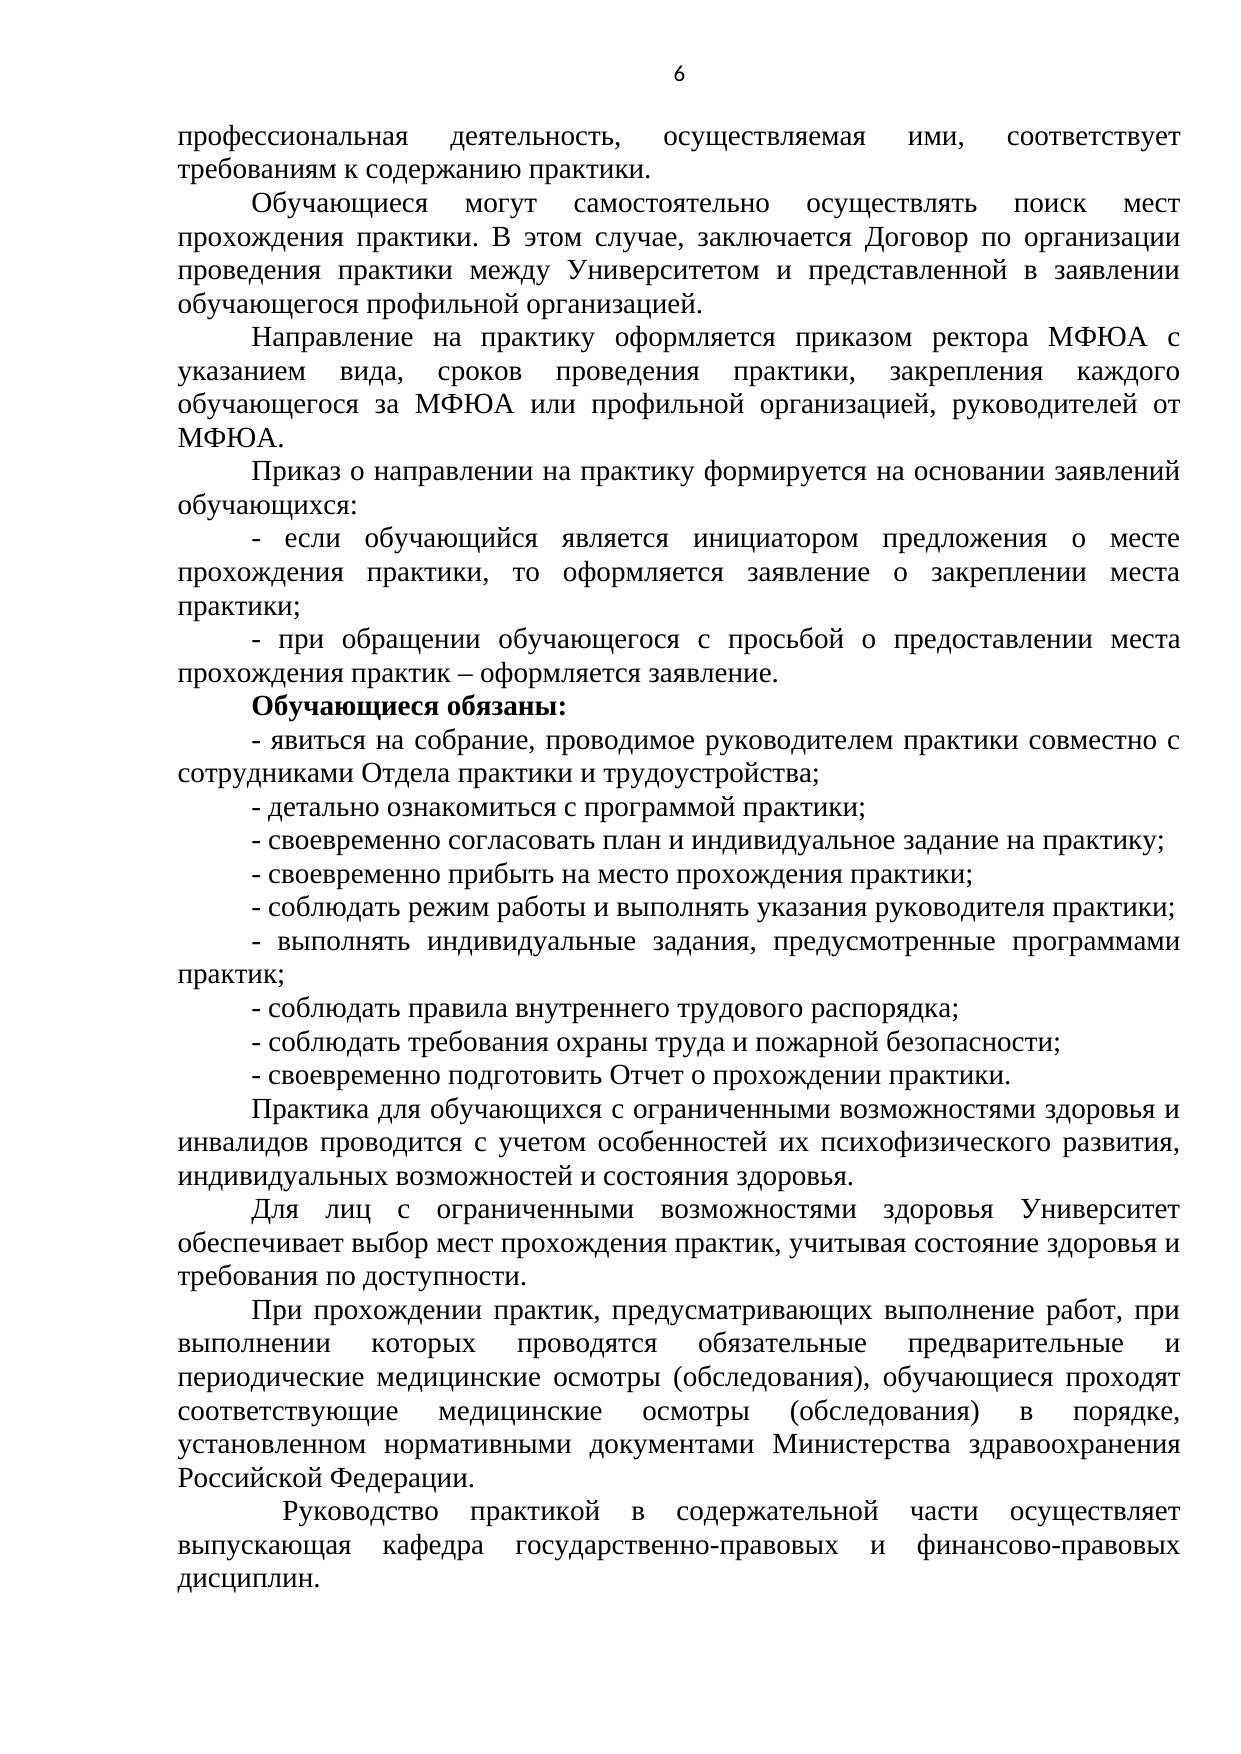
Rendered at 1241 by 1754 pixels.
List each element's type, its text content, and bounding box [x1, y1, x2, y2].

text - своевременно согласовать план и индивидуальное задание на практику; [177, 822, 1181, 856]
text - явиться на собрание, проводимое руководителем практики совместно с сотрудниками Отдела практики и трудоустройства; [177, 722, 1181, 789]
text Для лиц с ограниченными возможностями здоровья Университет обеспечивает выбор мест прохождения практик, учитывая состояние здоровья и требования по доступности. [177, 1191, 1181, 1292]
text Практика для обучающихся с ограниченными возможностями здоровья и инвалидов проводится с учетом особенностей их психофизического развития, индивидуальных возможностей и состояния здоровья. [177, 1091, 1181, 1191]
text - соблюдать правила внутреннего трудового распорядка; [177, 990, 1181, 1024]
text - детально ознакомиться с программой практики; [177, 789, 1181, 822]
text - соблюдать режим работы и выполнять указания руководителя практики; [177, 889, 1181, 923]
text Обучающиеся обязаны: [177, 688, 1181, 722]
text Обучающиеся могут самостоятельно осуществлять поиск мест прохождения практики. В этом случае, заключается Договор по организации проведения практики между Университетом и представленной в заявлении обучающегося профильной организацией. [177, 185, 1181, 319]
text При прохождении практик, предусматривающих выполнение работ, при выполнении которых проводятся обязательные предварительные и периодические медицинские осмотры (обследования), обучающиеся проходят соответствующие медицинские осмотры (обследования) в порядке, установленном нормативными документами Министерства здравоохранения Российской Федерации. [177, 1292, 1181, 1493]
text Приказ о направлении на практику формируется на основании заявлений обучающихся: [177, 453, 1181, 521]
text - своевременно прибыть на место прохождения практики; [177, 856, 1181, 889]
text - если обучающийся является инициатором предложения о месте прохождения практики, то оформляется заявление о закреплении места практики; [177, 521, 1181, 621]
text - при обращении обучающегося с просьбой о предоставлении места прохождения практик – оформляется заявление. [177, 621, 1181, 688]
text Направление на практику оформляется приказом ректора МФЮА с указанием вида, сроков проведения практики, закрепления каждого обучающегося за МФЮА или профильной организацией, руководителей от МФЮА. [177, 319, 1181, 453]
text - соблюдать требования охраны труда и пожарной безопасности; [177, 1024, 1181, 1057]
text - своевременно подготовить Отчет о прохождении практики. [177, 1057, 1181, 1091]
text - выполнять индивидуальные задания, предусмотренные программами практик; [177, 923, 1181, 990]
text Руководство практикой в содержательной части осуществляет выпускающая кафедра государственно-правовых и финансово-правовых дисциплин. [177, 1493, 1181, 1594]
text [177, 118, 1181, 185]
